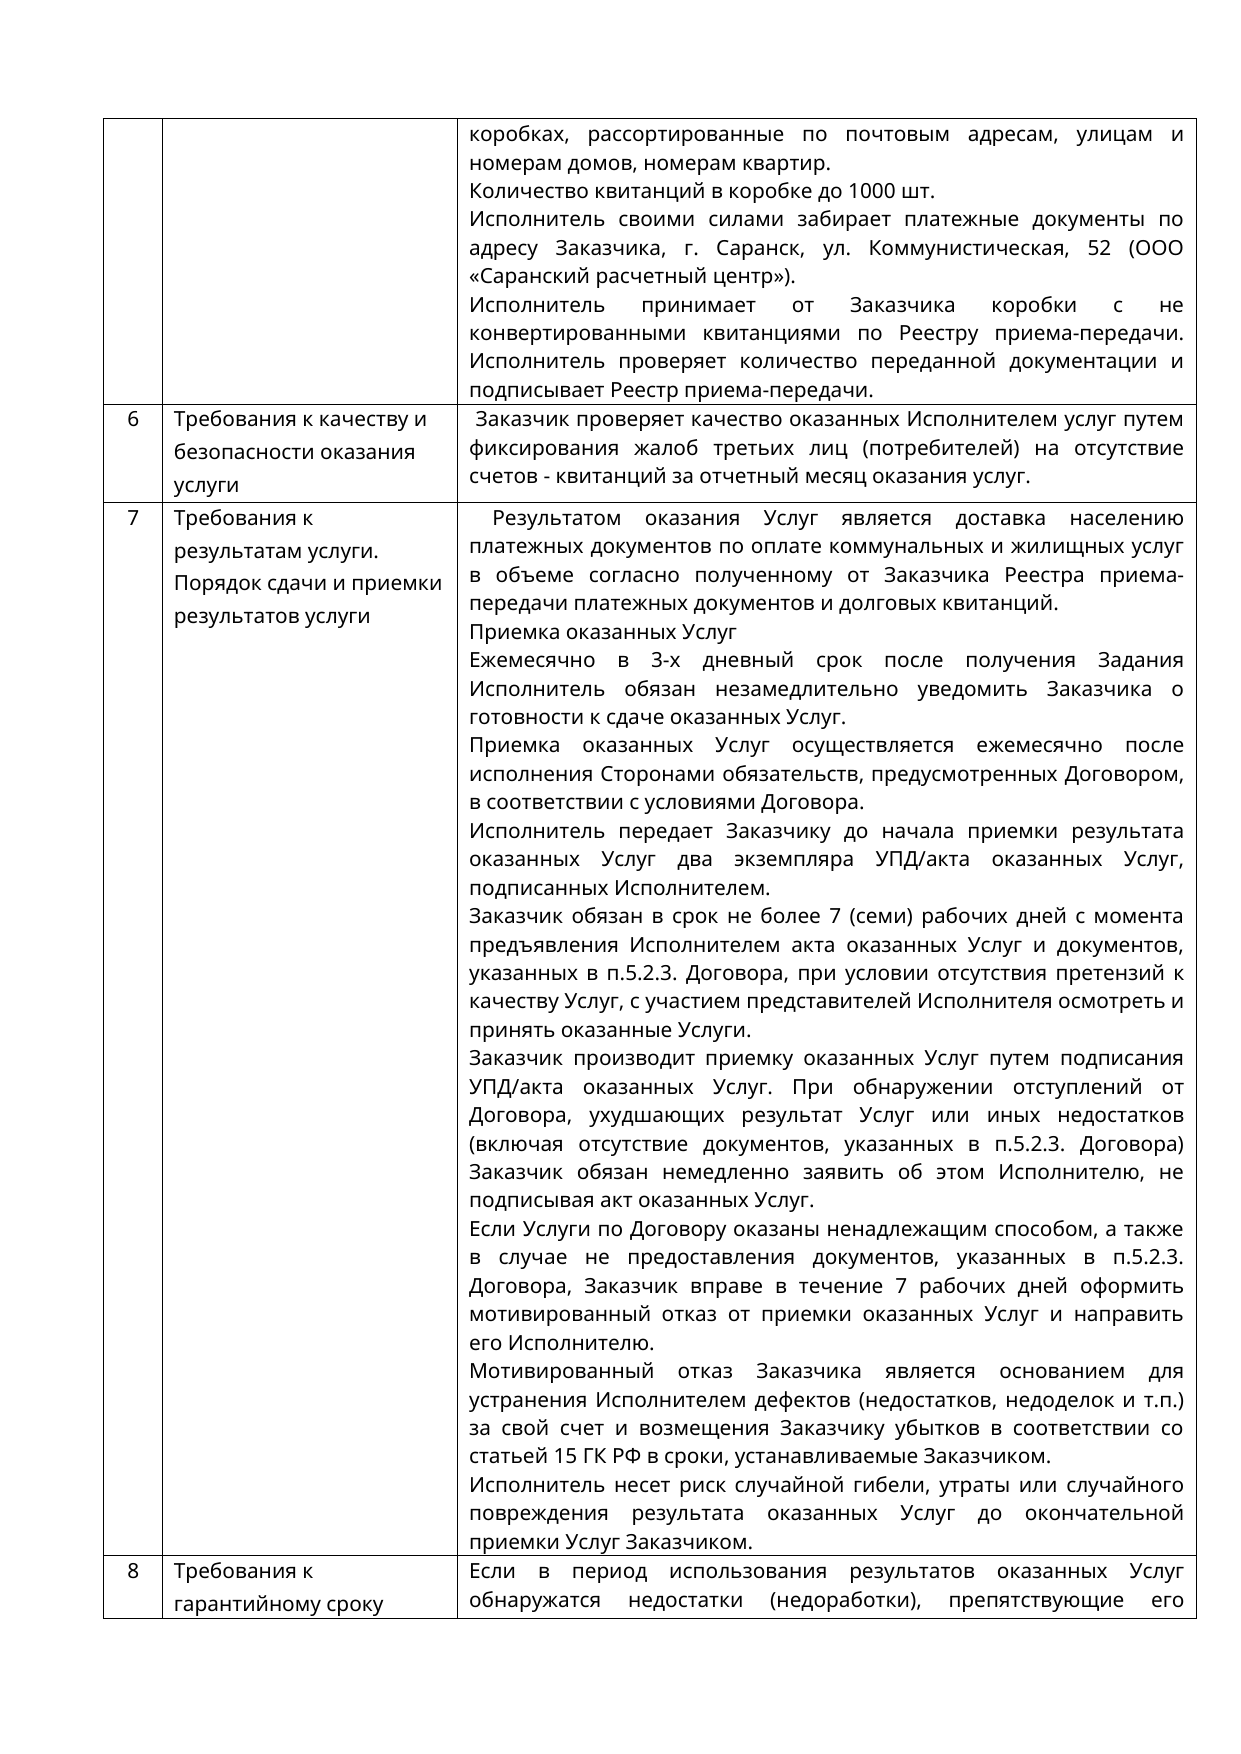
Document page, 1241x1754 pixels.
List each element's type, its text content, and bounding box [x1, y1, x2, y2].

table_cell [163, 119, 457, 403]
table_cell Требования к качеству и безопасности оказания услуги [163, 405, 457, 502]
table_cell Результатом оказания Услуг является доставка населению платежных документов по оплате коммунальных и жилищных услуг в объеме согласно полученному от Заказчика Реестра приема-передачи платежных документов и долговых квитанций. Приемка оказанных Услуг Ежемесячно в 3-х дневный срок после получения Задания Исполнитель обязан незамедлительно уведомить Заказчика о готовности к сдаче оказанных Услуг. Приемка оказанных Услуг осуществляется ежемесячно после исполнения Сторонами обязательств, предусмотренных Договором, в соответствии с условиями Договора. Исполнитель передает Заказчику до начала приемки результата оказанных Услуг два экземпляра УПД/акта оказанных Услуг, подписанных Исполнителем. Заказчик обязан в срок не более 7 (семи) рабочих дней с момента предъявления Исполнителем акта оказанных Услуг и документов, указанных в п.5.2.3. Договора, при условии отсутствия претензий к качеству Услуг, с участием представителей Исполнителя осмотреть и принять оказанные Услуги. Заказчик производит приемку оказанных Услуг путем подписания УПД/акта оказанных Услуг. При обнаружении отступлений от Договора, ухудшающих результат Услуг или иных недостатков (включая отсутствие документов, указанных в п.5.2.3. Договора) Заказчик обязан немедленно заявить об этом Исполнителю, не подписывая акт оказанных Услуг. Если Услуги по Договору оказаны ненадлежащим способом, а также в случае не предоставления документов, указанных в п.5.2.3. Договора, Заказчик вправе в течение 7 рабочих дней оформить мотивированный отказ от приемки оказанных Услуг и направить его Исполнителю. Мотивированный отказ Заказчика является основанием для устранения Исполнителем дефектов (недостатков, недоделок и т.п.) за свой счет и возмещения Заказчику убытков в соответствии со статьей 15 ГК РФ в сроки, устанавливаемые Заказчиком. Исполнитель несет риск случайной гибели, утраты или случайного повреждения результата оказанных Услуг до окончательной приемки Услуг Заказчиком. [458, 503, 1196, 1555]
table_cell 7 [104, 503, 162, 1555]
table_cell Заказчик проверяет качество оказанных Исполнителем услуг путем фиксирования жалоб третьих лиц (потребителей) на отсутствие счетов - квитанций за отчетный месяц оказания услуг. [458, 405, 1196, 502]
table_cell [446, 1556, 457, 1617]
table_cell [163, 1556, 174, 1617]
table_cell Требования к результатам услуги. Порядок сдачи и приемки результатов услуги [163, 503, 457, 1555]
table_cell 6 [104, 405, 162, 502]
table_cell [458, 1556, 1196, 1617]
table_cell 8 [104, 1556, 162, 1617]
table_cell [458, 119, 1196, 403]
table_cell 5 [104, 119, 162, 403]
